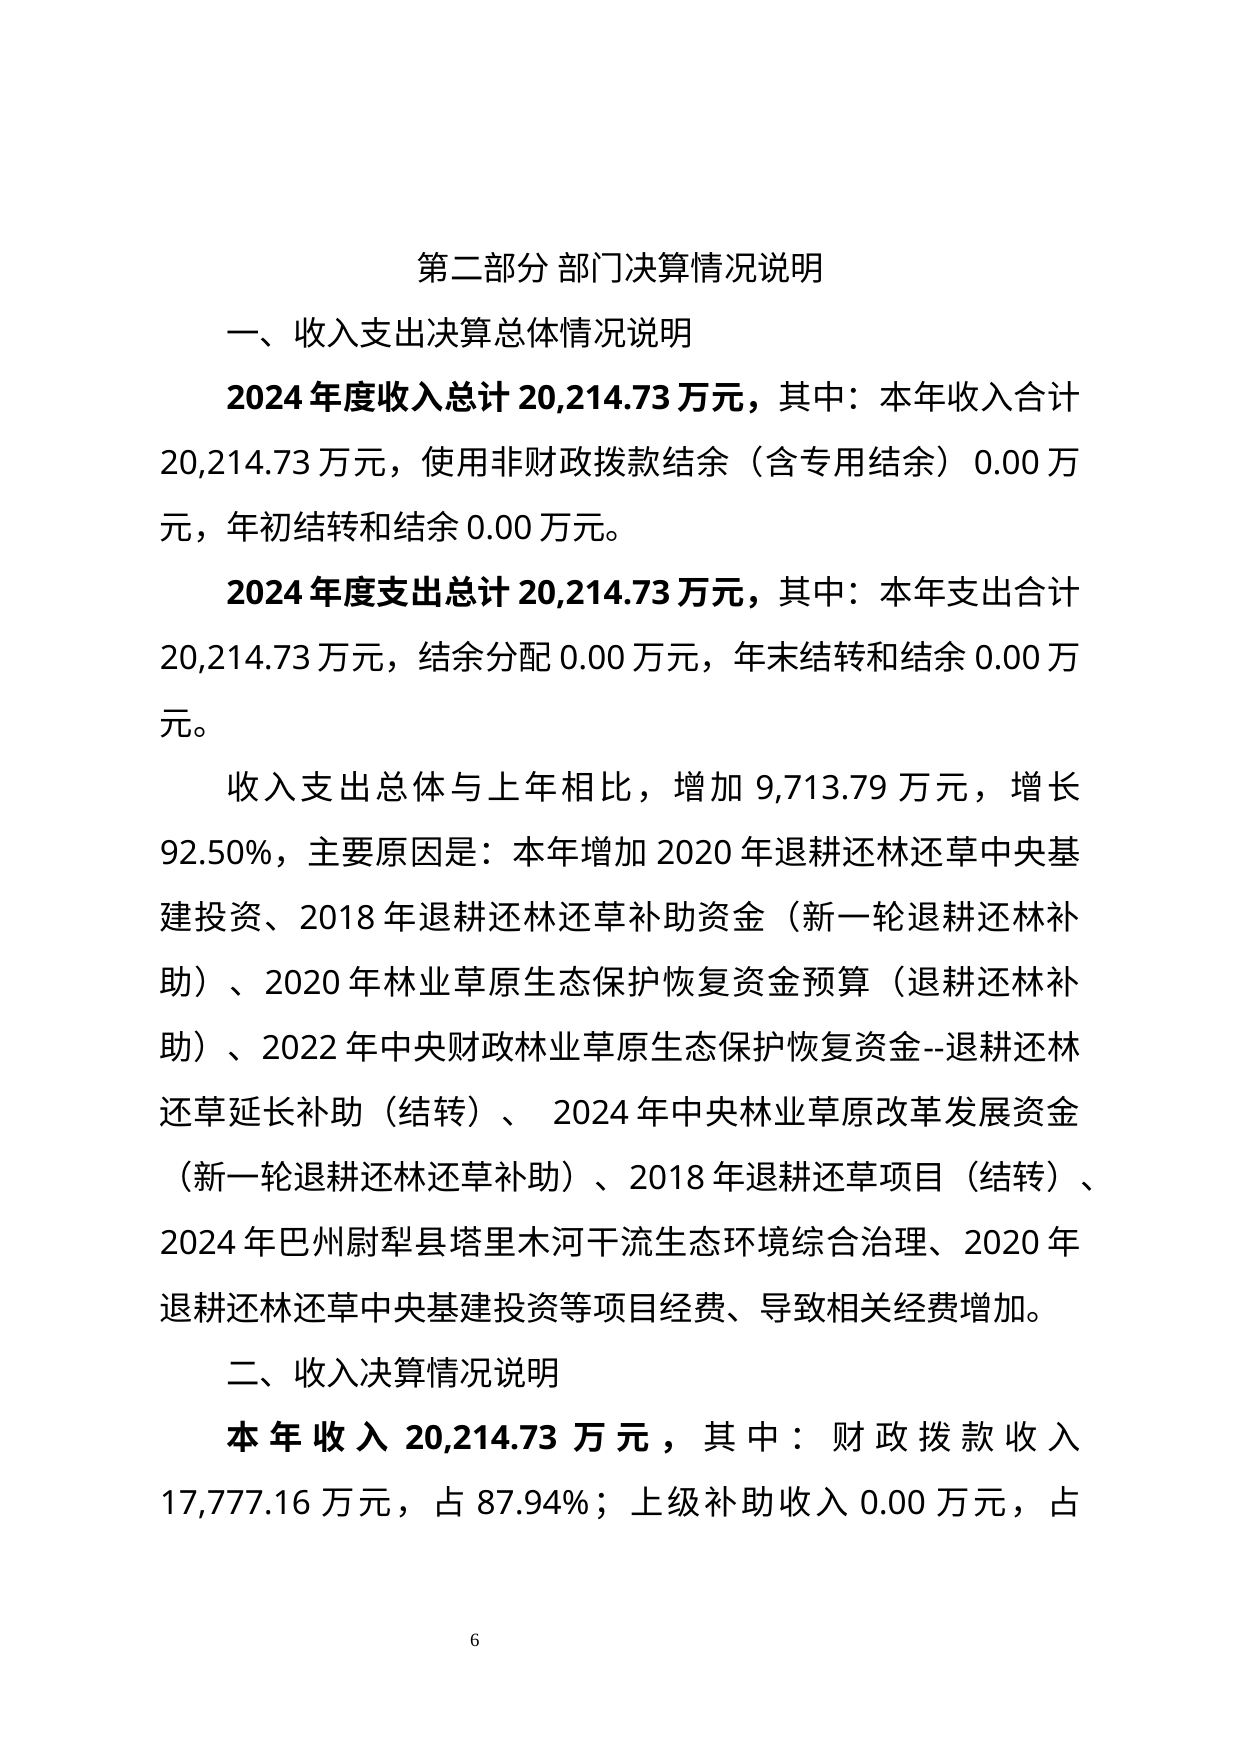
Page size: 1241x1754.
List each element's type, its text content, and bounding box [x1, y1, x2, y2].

text 第二部分 部门决算情况说明 [159, 233, 1081, 298]
text 一、收入支出决算总体情况说明 [159, 298, 1081, 363]
text 2024年度收入总计20,214.73万元，其中：本年收入合计20,214.73万元，使用非财政拨款结余（含专用结余）0.00万元，年初结转和结余0.00万元。 [159, 363, 1081, 558]
text 收入支出总体与上年相比，增加9,713.79万元，增长92.50%，主要原因是：本年增加2020年退耕还林还草中央基建投资、2018年退耕还林还草补助资金（新一轮退耕还林补助）、2020年林业草原生态保护恢复资金预算（退耕还林补助）、2022年中央财政林业草原生态保护恢复资金--退耕还林还草延长补助（结转）、 2024年中央林业草原改革发展资金（新一轮退耕还林还草补助）、2018年退耕还草项目（结转）、2024年巴州尉犁县塔里木河干流生态环境综合治理、2020年退耕还林还草中央基建投资等项目经费、导致相关经费增加。 [159, 753, 1081, 1338]
text 二、收入决算情况说明 [159, 1338, 1081, 1403]
text 2024年度支出总计20,214.73万元，其中：本年支出合计20,214.73万元，结余分配0.00万元，年末结转和结余0.00万元。 [159, 558, 1081, 753]
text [159, 1403, 1081, 1533]
